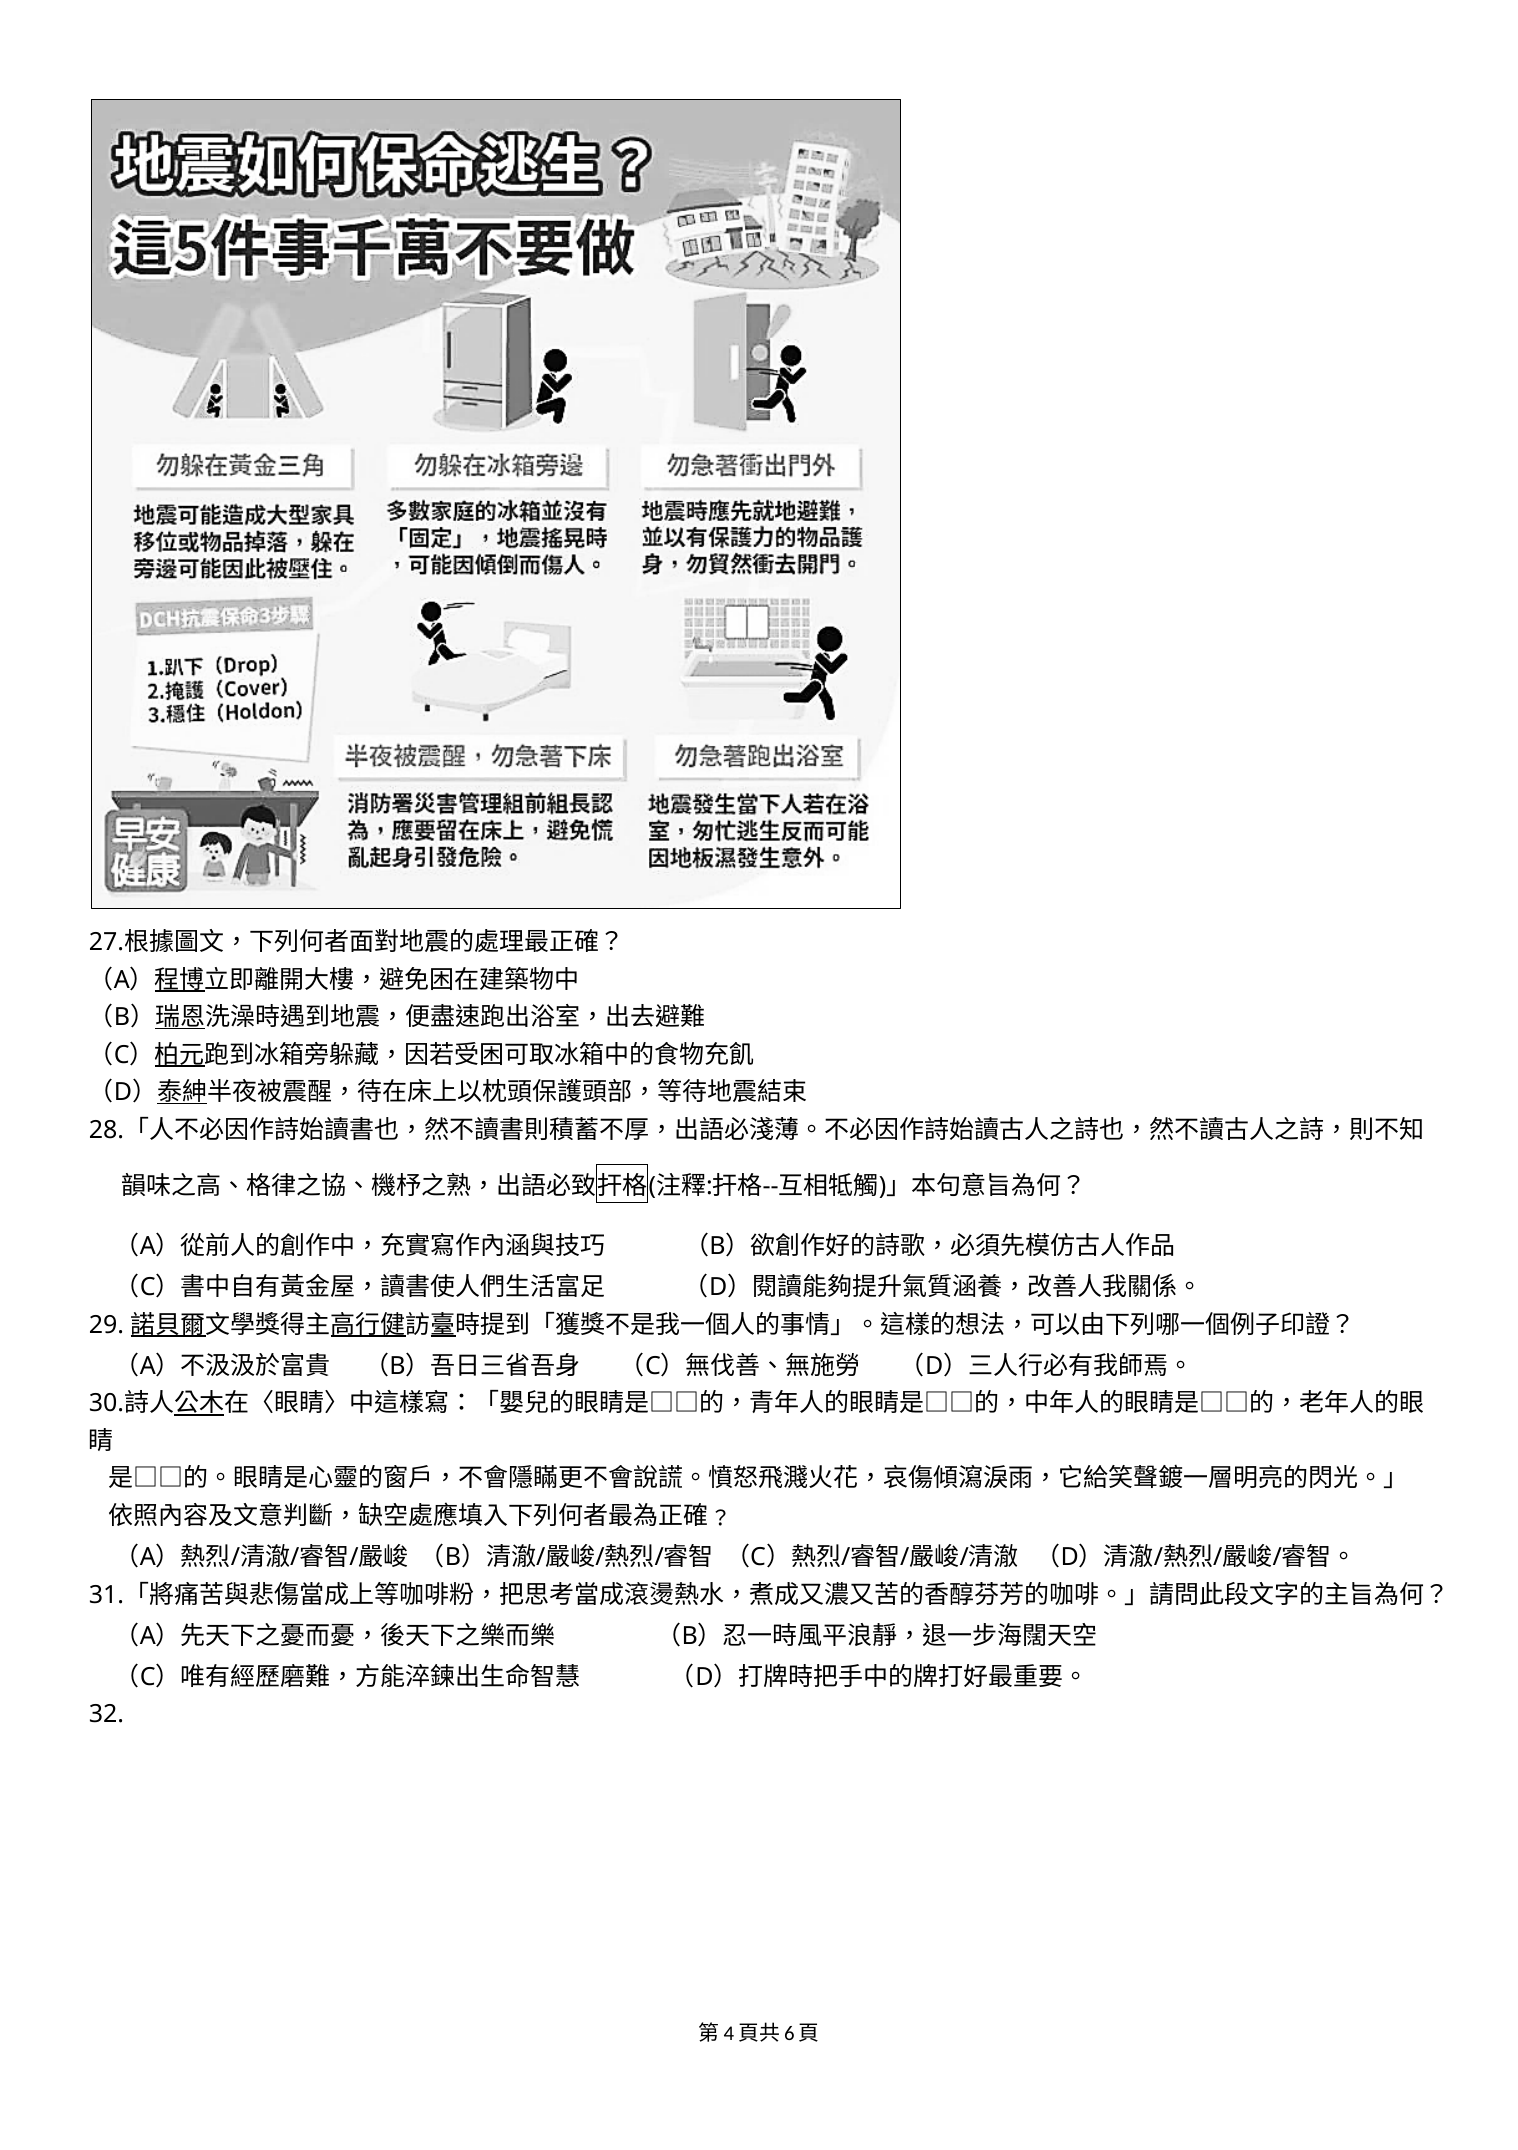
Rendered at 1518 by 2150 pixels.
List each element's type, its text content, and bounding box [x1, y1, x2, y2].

text （D）泰紳半夜被震醒，待在床上以枕頭保護頭部，等待地震結束 [89, 1071, 1429, 1108]
text （C）書中自有黃金屋，讀書使人們生活富足 （D）閱讀能夠提升氣質涵養，改善人我關係。 [89, 1266, 1429, 1303]
text 28.「人不必因作詩始讀書也，然不讀書則積蓄不厚，出語必淺薄。不必因作詩始讀古人之詩也，然不讀古人之詩，則不知 [89, 1108, 1429, 1146]
text 是□□的。眼睛是心靈的窗戶，不會隱瞞更不會說謊。憤怒飛濺火花，哀傷傾瀉淚雨，它給笑聲鍍一層明亮的閃光。」 [89, 1457, 1429, 1495]
text 29. 諾貝爾文學獎得主高行健訪臺時提到「獲獎不是我一個人的事情」。這樣的想法，可以由下列哪一個例子印證？ [89, 1303, 1429, 1341]
text （A）從前人的創作中，充實寫作內涵與技巧 （B）欲創作好的詩歌，必須先模仿古人作品 [89, 1225, 1429, 1262]
text 依照內容及文意判斷，缺空處應填入下列何者最為正確﹖ [89, 1495, 1429, 1532]
text 31.「將痛苦與悲傷當成上等咖啡粉，把思考當成滾燙熱水，煮成又濃又苦的香醇芬芳的咖啡。」請問此段文字的主旨為何？ [89, 1573, 1429, 1611]
text 32. [89, 1693, 1429, 1731]
text （C）柏元跑到冰箱旁躲藏，因若受困可取冰箱中的食物充飢 [89, 1033, 1429, 1071]
text 30.詩人公木在〈眼睛〉中這樣寫：「嬰兒的眼睛是□□的，青年人的眼睛是□□的，中年人的眼睛是□□的，老年人的眼睛 [89, 1382, 1429, 1457]
text 27.根據圖文，下列何者面對地震的處理最正確？ [89, 921, 1429, 958]
text （A）先天下之憂而憂，後天下之樂而樂 （B）忍一時風平浪靜，退一步海闊天空 [89, 1615, 1429, 1652]
text 韻味之高、格律之協、機杼之熟，出語必致扞格(注釋:扞格--互相牴觸)」本句意旨為何？ [89, 1146, 1429, 1221]
text （C）唯有經歷磨難，方能淬鍊出生命智慧 （D）打牌時把手中的牌打好最重要。 [89, 1656, 1429, 1693]
text （A）程博立即離開大樓，避免困在建築物中 [89, 958, 1429, 996]
text （A）熱烈/清澈/睿智/嚴峻 （B）清澈/嚴峻/熱烈/睿智 （C）熱烈/睿智/嚴峻/清澈 （D）清澈/熱烈/嚴峻/睿智。 [89, 1536, 1429, 1573]
text （B）瑞恩洗澡時遇到地震，便盡速跑出浴室，出去避難 [89, 996, 1429, 1033]
text （A）不汲汲於富貴 （B）吾日三省吾身 （C）無伐善、無施勞 （D）三人行必有我師焉。 [89, 1345, 1429, 1382]
